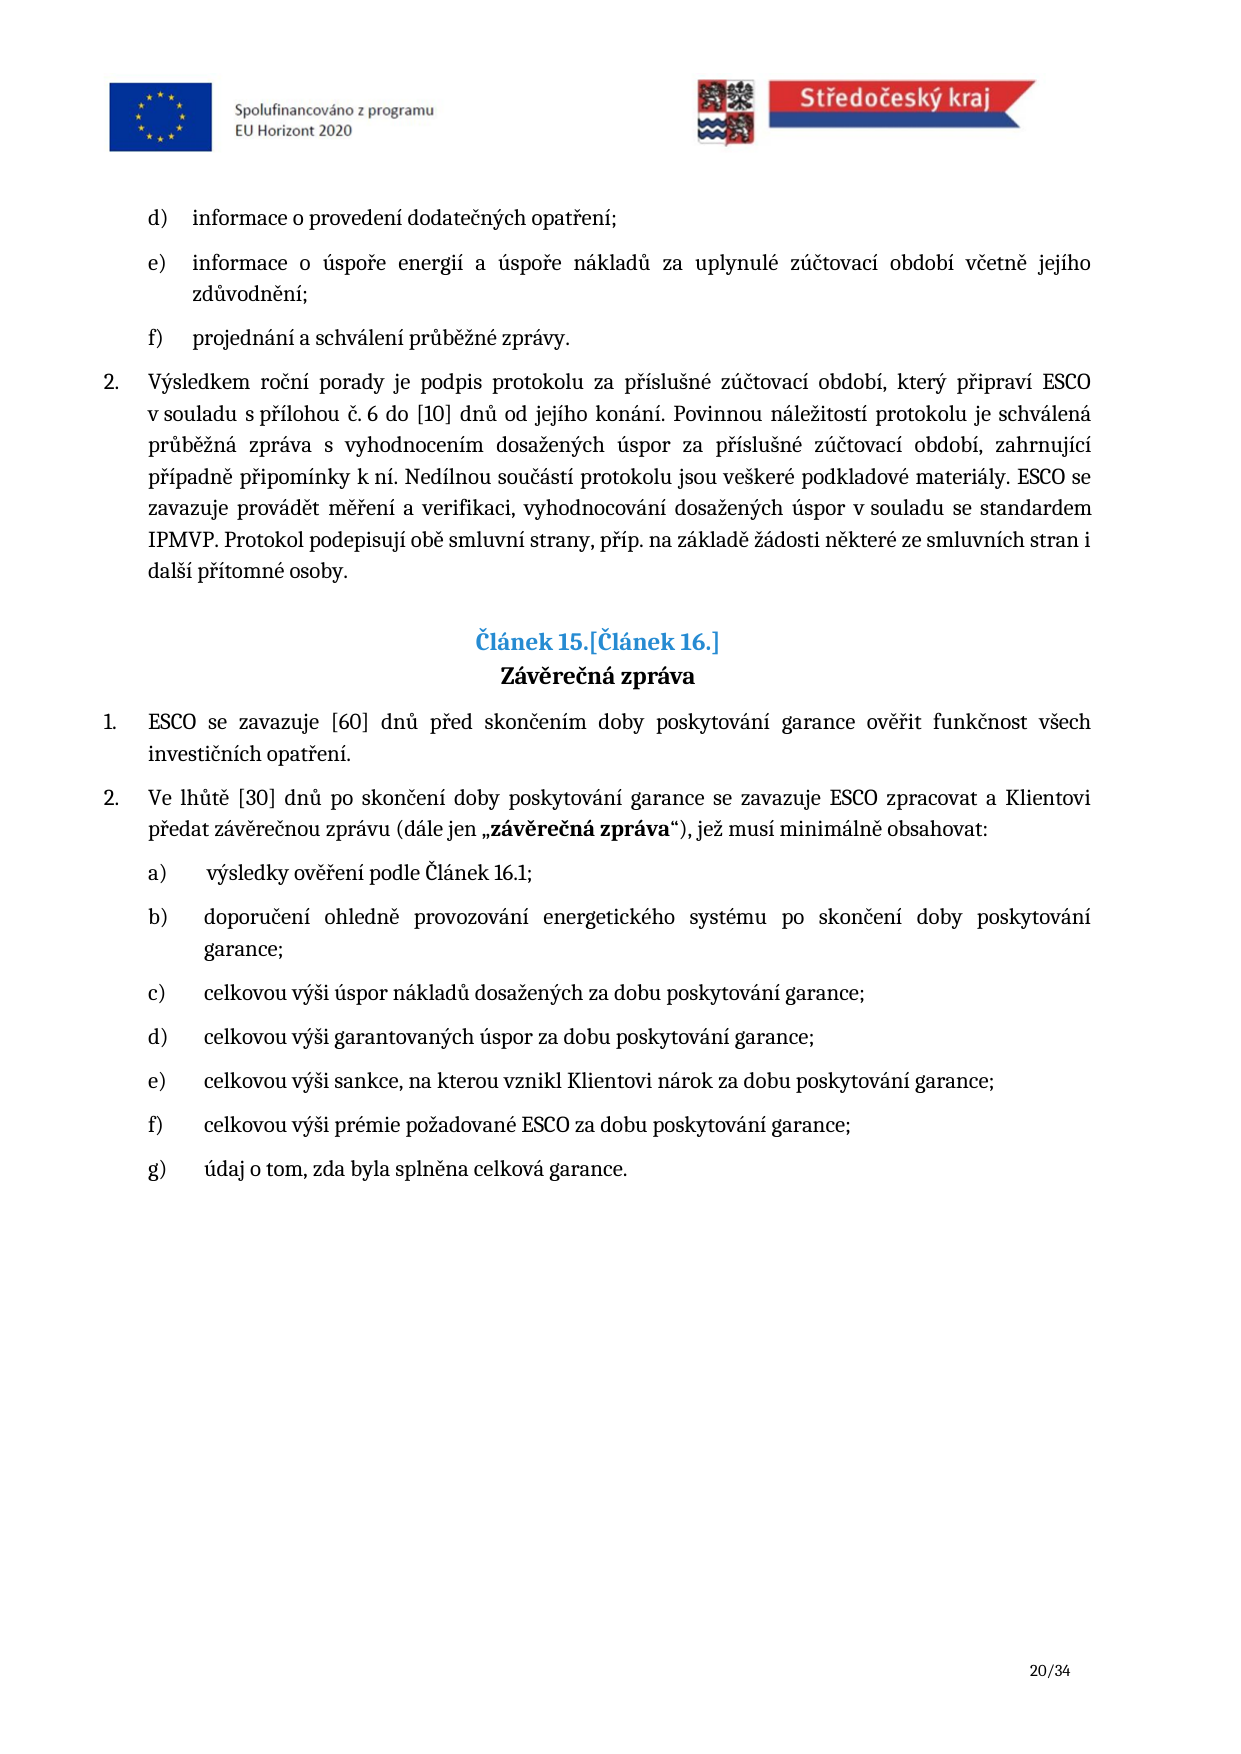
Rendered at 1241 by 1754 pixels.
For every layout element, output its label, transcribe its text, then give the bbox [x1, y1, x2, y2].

subtitle doporučení ohledně provozování energetického systému po skončení doby poskytování garance; [148, 904, 1092, 962]
subtitle ESCO se zavazuje [60] dnů před skončením doby poskytování garance ověřit funkčnost všech investičních opatření. [103, 709, 1092, 767]
subtitle informace o úspoře energií a úspoře nákladů za uplynulé zúčtovací období včetně jejího zdůvodnění; [148, 249, 1092, 307]
subtitle informace o provedení dodatečných opatření; [148, 205, 1092, 232]
subtitle výsledky ověření podle Článek 16.1; [148, 860, 1092, 886]
subtitle Ve lhůtě [30] dnů po skončení doby poskytování garance se zavazuje ESCO zpracovat a Klientovi předat závěrečnou zprávu (dále jen „závěrečná zpráva“), jež musí minimálně obsahovat: [103, 784, 1092, 842]
subtitle celkovou výši sankce, na kterou vznikl Klientovi nárok za dobu poskytování garance; [148, 1068, 1092, 1094]
subtitle Výsledkem roční porady je podpis protokolu za příslušné zúčtovací období, který připraví ESCO v souladu s přílohou č. 6 do [10] dnů od jejího konání. Povinnou náležitostí protokolu je schválená průběžná zpráva s vyhodnocením dosažených úspor za příslušné zúčtovací období, zahrnující případně připomínky k ní. Nedílnou součástí protokolu jsou veškeré podkladové materiály. ESCO se zavazuje provádět měření a verifikaci, vyhodnocování dosažených úspor v souladu se standardem IPMVP. Protokol podepisují obě smluvní strany, příp. na základě žádosti některé ze smluvních stran i další přítomné osoby. [103, 369, 1092, 585]
subtitle celkovou výši prémie požadované ESCO za dobu poskytování garance; [148, 1112, 1092, 1138]
subtitle údaj o tom, zda byla splněna celková garance. [148, 1156, 1092, 1182]
subtitle celkovou výši úspor nákladů dosažených za dobu poskytování garance; [148, 980, 1092, 1006]
subtitle celkovou výši garantovaných úspor za dobu poskytování garance; [148, 1024, 1092, 1050]
subtitle Závěrečná zpráva [103, 627, 1092, 691]
picture [103, 73, 1049, 158]
subtitle projednání a schválení průběžné zprávy. [148, 325, 1092, 351]
